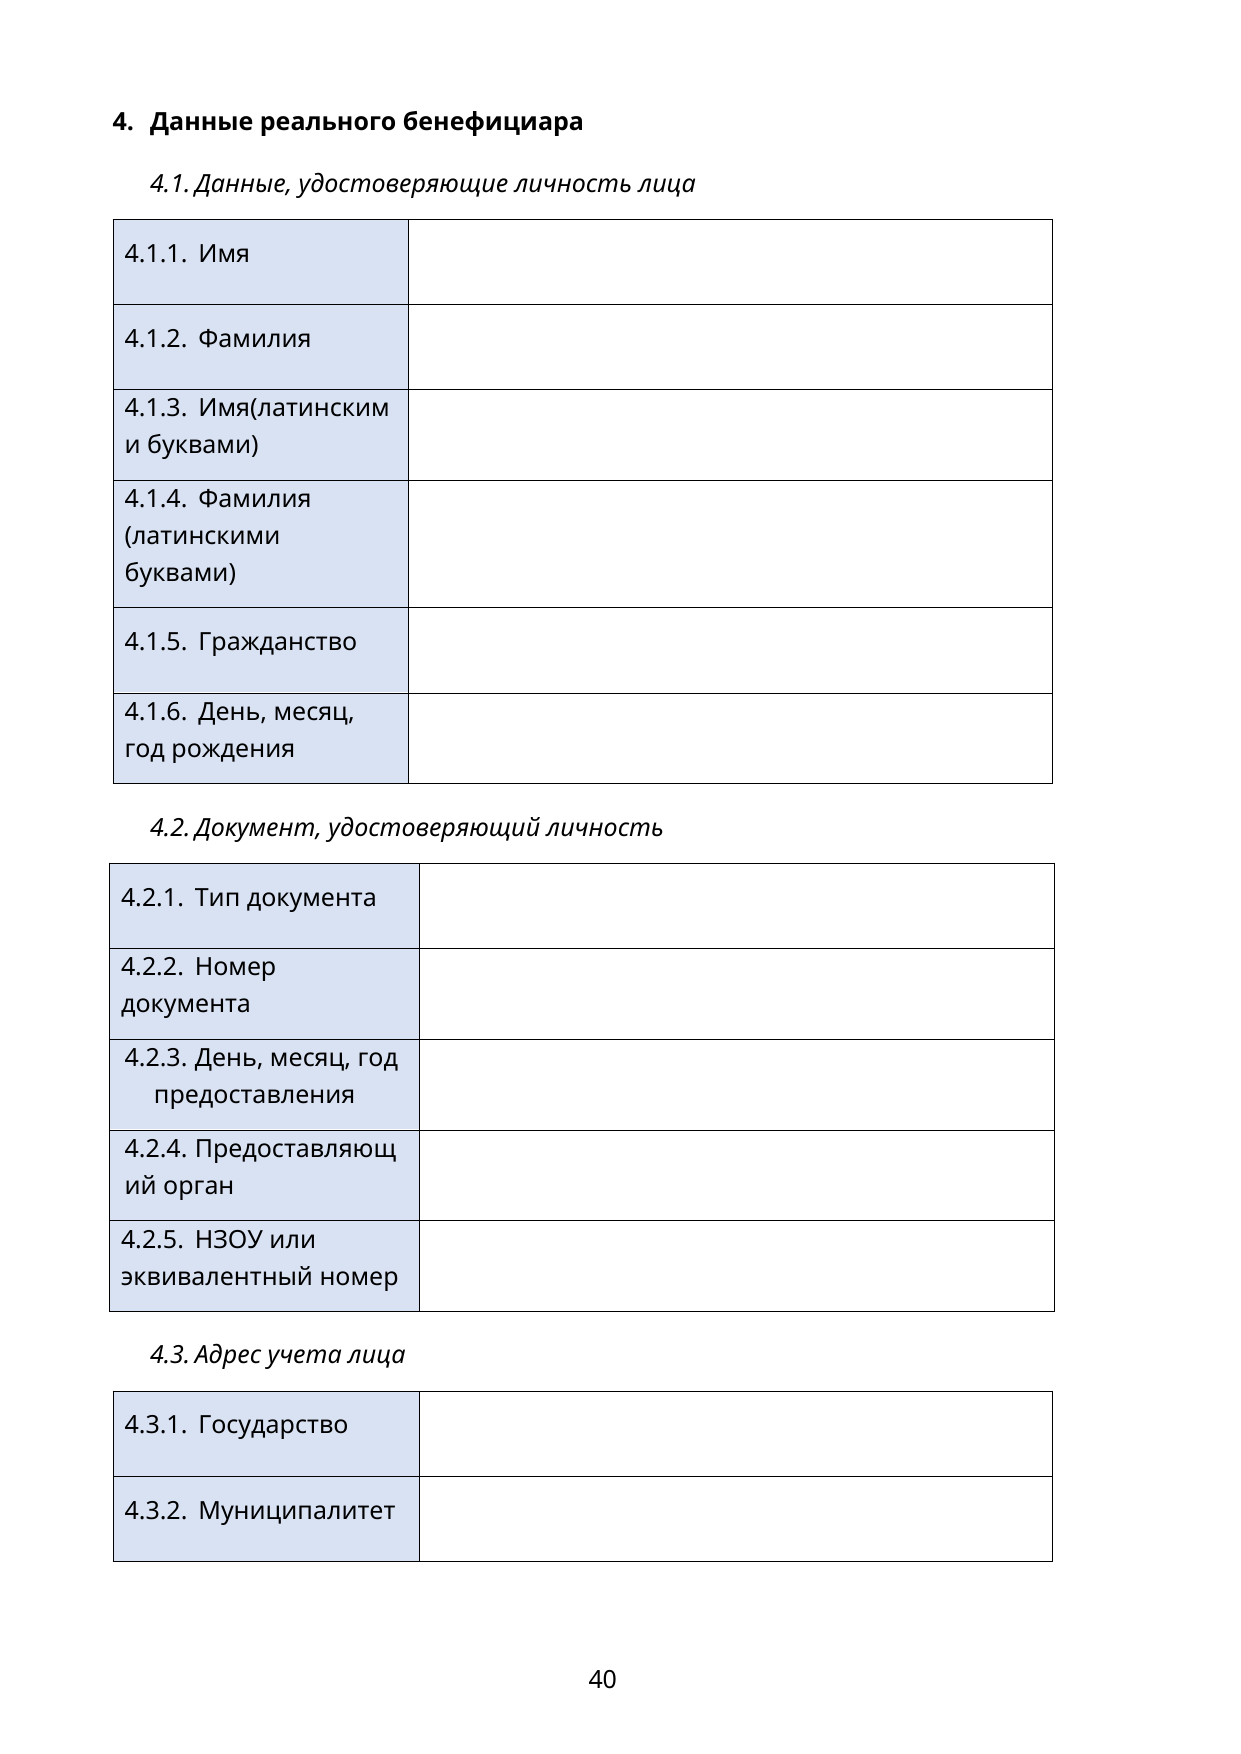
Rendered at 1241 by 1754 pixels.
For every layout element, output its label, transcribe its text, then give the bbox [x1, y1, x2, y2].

table_cell [420, 1040, 1054, 1129]
table_cell [409, 608, 1052, 692]
table_cell День, месяц, год предоставления [110, 1040, 419, 1129]
table_cell Гражданство [114, 608, 408, 692]
table_cell [420, 1221, 1054, 1311]
table_header Тип документа [110, 864, 419, 948]
table_cell [409, 481, 1052, 607]
table_header [409, 220, 1052, 304]
table_header [420, 864, 1054, 948]
table_header Имя [114, 220, 408, 304]
table_cell [409, 390, 1052, 480]
table_cell Фамилия (латинскими буквами) [114, 481, 408, 607]
table_cell НЗОУ или эквивалентный номер [110, 1221, 419, 1311]
table_cell День, месяц, год рождения [114, 694, 408, 783]
table_cell Имя(латинскими буквами) [114, 390, 408, 480]
table_cell Предоставляющий орган [110, 1131, 419, 1220]
table_header Государство [114, 1392, 419, 1476]
list Документ, удостоверяющий личность [150, 809, 1092, 843]
list Данные, удостоверяющие личность лица [150, 165, 1092, 199]
table_cell Фамилия [114, 305, 408, 389]
table_cell Муниципалитет [114, 1477, 419, 1561]
table_cell [420, 949, 1054, 1039]
table_cell [420, 1131, 1054, 1220]
table_header [420, 1392, 1052, 1476]
table_cell Номер документа [110, 949, 419, 1039]
list Данные реального бенефициара [112, 103, 1092, 137]
list Адрес учета лица [150, 1337, 1092, 1371]
table_cell [420, 1477, 1052, 1561]
table_cell [409, 694, 1052, 783]
table_cell [409, 305, 1052, 389]
